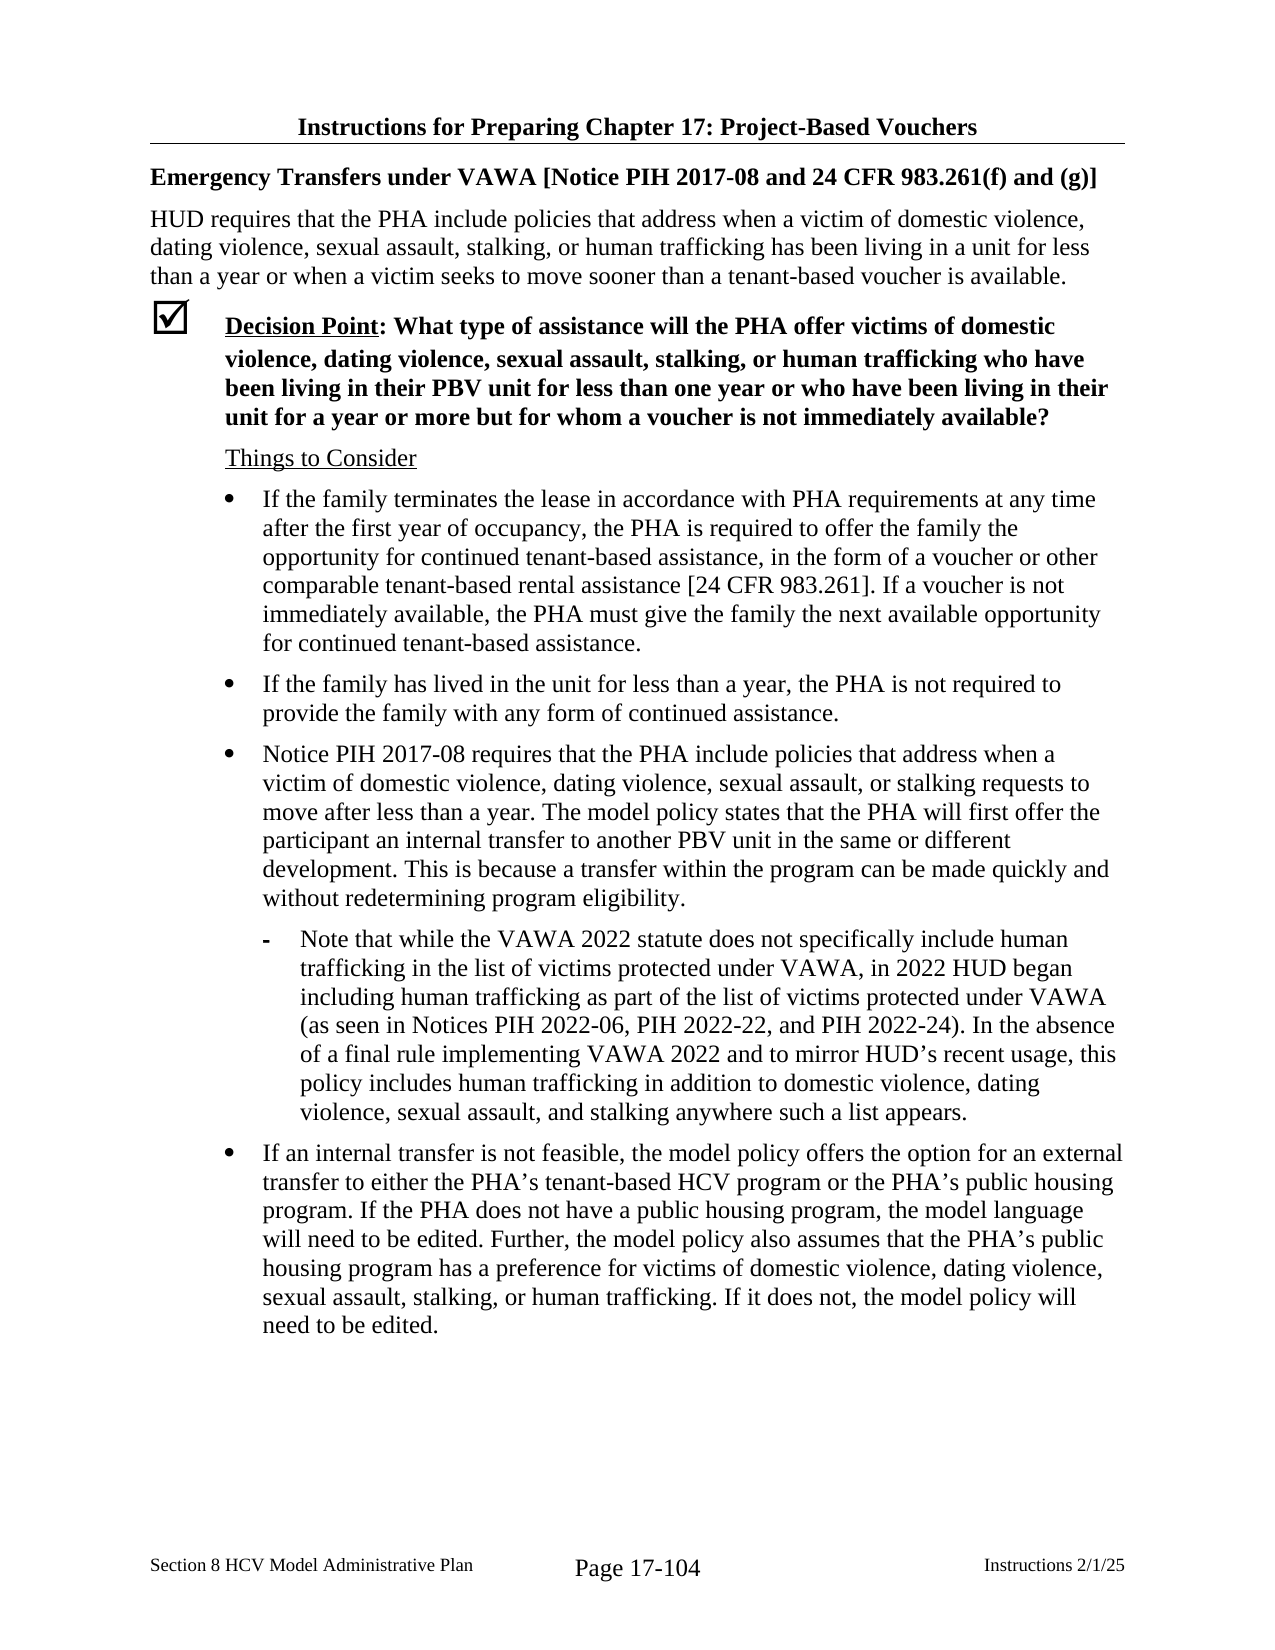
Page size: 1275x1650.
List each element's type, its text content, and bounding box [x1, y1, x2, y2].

text HUD requires that the PHA include policies that address when a victim of domestic violence, dating violence, sexual assault, stalking, or human trafficking has been living in a unit for less than a year or when a victim seeks to move sooner than a tenant-based voucher is available. [150, 204, 1125, 290]
list Notice PIH 2017-08 requires that the PHA include policies that address when a victim of domestic violence, dating violence, sexual assault, or stalking requests to move after less than a year. The model policy states that the PHA will first offer the participant an internal transfer to another PBV unit in the same or different development. This is because a transfer within the program can be made quickly and without redetermining program eligibility. [225, 739, 1125, 912]
text Emergency Transfers under VAWA [Notice PIH 2017-08 and 24 CFR 983.261(f) and (g)] [150, 162, 1125, 191]
list If the family terminates the lease in accordance with PHA requirements at any time after the first year of occupancy, the PHA is required to offer the family the opportunity for continued tenant-based assistance, in the form of a voucher or other comparable tenant-based rental assistance [24 CFR 983.261]. If a voucher is not immediately available, the PHA must give the family the next available opportunity for continued tenant-based assistance. [225, 484, 1125, 657]
list If an internal transfer is not feasible, the model policy offers the option for an external transfer to either the PHA’s tenant-based HCV program or the PHA’s public housing program. If the PHA does not have a public housing program, the model language will need to be edited. Further, the model policy also assumes that the PHA’s public housing program has a preference for victims of domestic violence, dating violence, sexual assault, stalking, or human trafficking. If it does not, the model policy will need to be edited. [225, 1138, 1125, 1339]
list If the family has lived in the unit for less than a year, the PHA is not required to provide the family with any form of continued assistance. [225, 669, 1125, 727]
text Decision Point: What type of assistance will the PHA offer victims of domestic violence, dating violence, sexual assault, stalking, or human trafficking who have been living in their PBV unit for less than one year or who have been living in their unit for a year or more but for whom a voucher is not immediately available? [150, 302, 1125, 430]
text Things to Consider [225, 443, 1125, 472]
list Note that while the VAWA 2022 statute does not specifically include human trafficking in the list of victims protected under VAWA, in 2022 HUD began including human trafficking as part of the list of victims protected under VAWA (as seen in Notices PIH 2022-06, PIH 2022-22, and PIH 2022-24). In the absence of a final rule implementing VAWA 2022 and to mirror HUD’s recent usage, this policy includes human trafficking in addition to domestic violence, dating violence, sexual assault, and stalking anywhere such a list appears. [262, 924, 1125, 1125]
